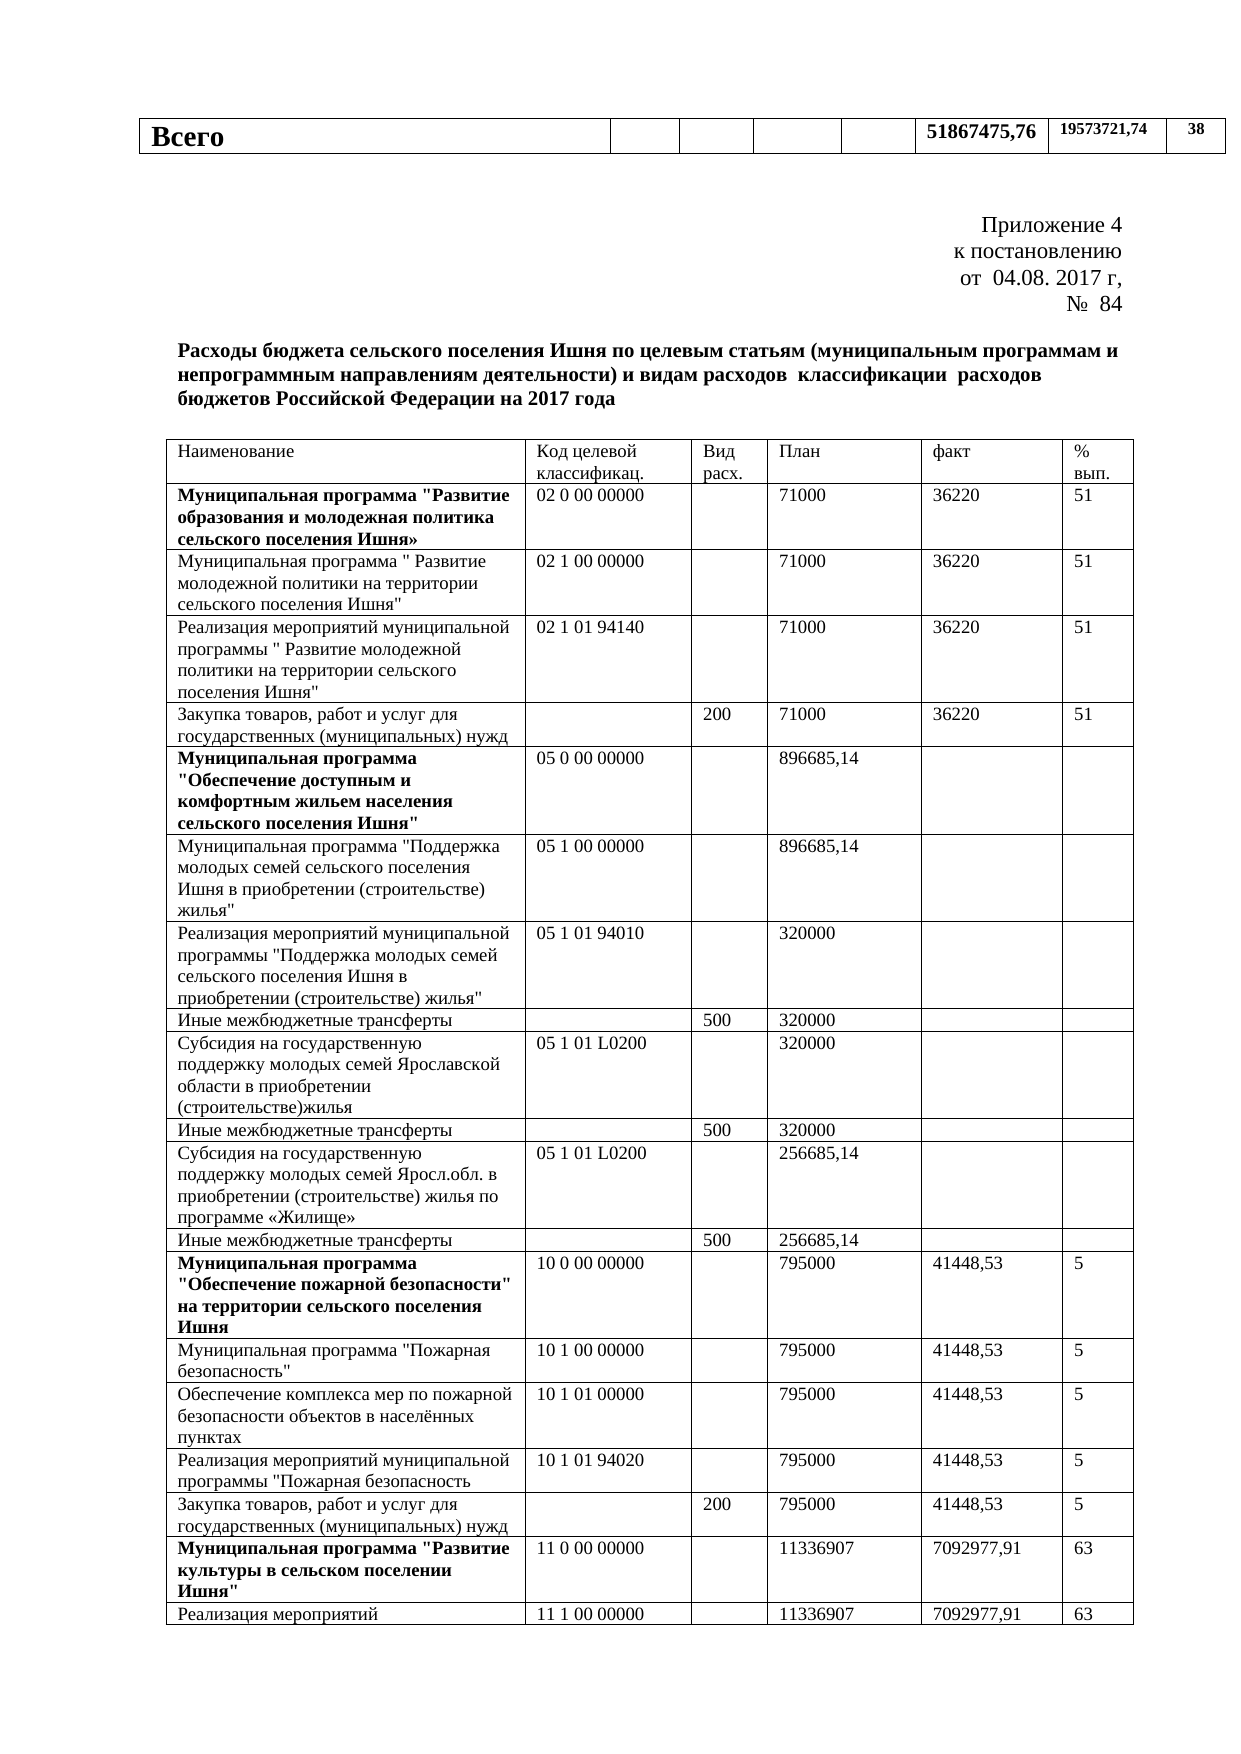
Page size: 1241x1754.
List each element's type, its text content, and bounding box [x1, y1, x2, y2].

table_cell 11 0 00 00000 [526, 1537, 691, 1602]
table_cell 320000 [768, 1119, 921, 1141]
table_cell Муниципальная программа " Развитие молодежной политики на территории сельского поселения Ишня" [167, 550, 525, 615]
table_cell [1063, 1009, 1133, 1031]
table_cell 795000 [768, 1339, 921, 1382]
table_cell Всего [140, 119, 610, 153]
table_cell [692, 616, 767, 702]
table_cell 795000 [768, 1449, 921, 1492]
table_cell [526, 703, 691, 746]
table_cell 795000 [768, 1252, 921, 1338]
table_cell [692, 1383, 767, 1448]
table_cell 63 [1063, 1537, 1133, 1602]
table_cell 71000 [768, 484, 921, 549]
table_cell [1063, 1229, 1133, 1251]
table_cell 256685,14 [768, 1142, 921, 1228]
table_cell Иные межбюджетные трансферты [167, 1119, 525, 1141]
table_cell [526, 1493, 691, 1536]
table_cell Муниципальная программа "Развитие образования и молодежная политика сельского поселения Ишня» [167, 484, 525, 549]
table_cell 41448,53 [922, 1449, 1062, 1492]
table_cell 05 1 01 L0200 [526, 1142, 691, 1228]
table_cell [1063, 835, 1133, 921]
table_cell [922, 1142, 1062, 1228]
table_cell 5 [1063, 1252, 1133, 1338]
table_cell 02 0 00 00000 [526, 484, 691, 549]
table_cell [922, 1032, 1062, 1118]
table_cell Субсидия на государственную поддержку молодых семей Яросл.обл. в приобретении (строительстве) жилья по программе «Жилище» [167, 1142, 525, 1228]
table_cell 71000 [768, 550, 921, 615]
table_cell 200 [692, 703, 767, 746]
table_cell 7092977,91 [922, 1603, 1062, 1624]
table_cell Обеспечение комплекса мер по пожарной безопасности объектов в населённых пунктах [167, 1383, 525, 1448]
table_cell 256685,14 [768, 1229, 921, 1251]
table_cell [922, 1009, 1062, 1031]
table_cell [680, 119, 753, 153]
table_cell 05 1 00 00000 [526, 835, 691, 921]
table_cell 320000 [768, 1009, 921, 1031]
table_cell 51 [1063, 550, 1133, 615]
table_cell [692, 922, 767, 1008]
table_cell 02 1 01 94140 [526, 616, 691, 702]
table_cell [692, 1537, 767, 1602]
text Приложение 4 [177, 211, 1122, 238]
table_cell 11336907 [768, 1537, 921, 1602]
table_cell [692, 1252, 767, 1338]
table_cell 36220 [922, 616, 1062, 702]
table_cell [692, 1339, 767, 1382]
table_cell [1063, 1032, 1133, 1118]
table_cell 200 [692, 1493, 767, 1536]
table_cell Муниципальная программа "Обеспечение доступным и комфортным жильем населения сельского поселения Ишня" [167, 747, 525, 833]
text Расходы бюджета сельского поселения Ишня по целевым статьям (муниципальным программам и непрограммным направлениям деятельности) и видам расходов классификации расходов бюджетов Российской Федерации на 2017 года [177, 338, 1122, 410]
table_cell [1063, 1142, 1133, 1228]
table_cell 63 [1063, 1603, 1133, 1624]
table_cell Муниципальная программа "Обеспечение пожарной безопасности" на территории сельского поселения Ишня [167, 1252, 525, 1338]
table_header % вып. [1063, 440, 1133, 483]
table_cell [692, 1032, 767, 1118]
table_cell 41448,53 [922, 1383, 1062, 1448]
table_cell 11 1 00 00000 [526, 1603, 691, 1624]
table_cell 10 1 01 00000 [526, 1383, 691, 1448]
table_cell [692, 747, 767, 833]
table_cell 02 1 00 00000 [526, 550, 691, 615]
table_header Код целевой классификац. [526, 440, 691, 483]
table_cell 41448,53 [922, 1493, 1062, 1536]
table_cell 51 [1063, 484, 1133, 549]
table_cell Муниципальная программа "Пожарная безопасность" [167, 1339, 525, 1382]
table_cell 51 [1063, 616, 1133, 702]
table_cell 51867475,76 [916, 119, 1048, 153]
table_cell 5 [1063, 1339, 1133, 1382]
table_cell 41448,53 [922, 1339, 1062, 1382]
table_cell [611, 119, 679, 153]
table_cell 500 [692, 1229, 767, 1251]
table_cell [1063, 747, 1133, 833]
table_header факт [922, 440, 1062, 483]
table_cell Муниципальная программа "Развитие культуры в сельском поселении Ишня" [167, 1537, 525, 1602]
table_cell 7092977,91 [922, 1537, 1062, 1602]
table_cell 71000 [768, 616, 921, 702]
table_header План [768, 440, 921, 483]
table_cell [692, 1449, 767, 1492]
text к постановлению [177, 238, 1122, 264]
table_header Наименование [167, 440, 525, 483]
table_cell [922, 747, 1062, 833]
table_cell Закупка товаров, работ и услуг для государственных (муниципальных) нужд [167, 703, 525, 746]
table_cell Субсидия на государственную поддержку молодых семей Ярославской области в приобретении (строительстве)жилья [167, 1032, 525, 1118]
table_cell 5 [1063, 1493, 1133, 1536]
table_cell 795000 [768, 1493, 921, 1536]
table_cell 36220 [922, 703, 1062, 746]
table_cell 500 [692, 1009, 767, 1031]
table_cell 05 1 01 L0200 [526, 1032, 691, 1118]
table_cell [526, 1119, 691, 1141]
table_cell [922, 835, 1062, 921]
table_cell Реализация мероприятий муниципальной программы " Развитие молодежной политики на территории сельского поселения Ишня" [167, 616, 525, 702]
table_cell [754, 119, 841, 153]
table_cell 36220 [922, 550, 1062, 615]
table_cell [692, 835, 767, 921]
table_cell 36220 [922, 484, 1062, 549]
table_cell 896685,14 [768, 835, 921, 921]
table_cell Реализация мероприятий муниципальной программы "Пожарная безопасность [167, 1449, 525, 1492]
table_cell [922, 1119, 1062, 1141]
table_cell 320000 [768, 1032, 921, 1118]
table_cell [842, 119, 915, 153]
table_cell [1063, 1119, 1133, 1141]
table_cell 795000 [768, 1383, 921, 1448]
table_cell [526, 1229, 691, 1251]
table_cell 51 [1063, 703, 1133, 746]
table_cell 10 0 00 00000 [526, 1252, 691, 1338]
table_cell Закупка товаров, работ и услуг для государственных (муниципальных) нужд [167, 1493, 525, 1536]
table_cell 500 [692, 1119, 767, 1141]
table_cell 10 1 01 94020 [526, 1449, 691, 1492]
table_cell [692, 550, 767, 615]
table_cell 10 1 00 00000 [526, 1339, 691, 1382]
table_cell 19573721,74 [1049, 119, 1166, 153]
table_cell [922, 1229, 1062, 1251]
table_cell 11336907 [768, 1603, 921, 1624]
table_cell 5 [1063, 1383, 1133, 1448]
table_cell [692, 1142, 767, 1228]
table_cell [167, 1603, 525, 1624]
table_cell 71000 [768, 703, 921, 746]
table_cell [1063, 922, 1133, 1008]
table_cell 5 [1063, 1449, 1133, 1492]
table_cell 05 0 00 00000 [526, 747, 691, 833]
table_cell [526, 1009, 691, 1031]
table_header Вид расх. [692, 440, 767, 483]
table_cell 38 [1167, 119, 1225, 153]
table_cell 320000 [768, 922, 921, 1008]
text № 84 [177, 290, 1122, 317]
table_cell 896685,14 [768, 747, 921, 833]
table_cell Муниципальная программа "Поддержка молодых семей сельского поселения Ишня в приобретении (строительстве) жилья" [167, 835, 525, 921]
table_cell Иные межбюджетные трансферты [167, 1229, 525, 1251]
table_cell [692, 484, 767, 549]
table_cell 05 1 01 94010 [526, 922, 691, 1008]
table_cell Иные межбюджетные трансферты [167, 1009, 525, 1031]
table_cell [692, 1603, 767, 1624]
text от 04.08. 2017 г, [177, 264, 1122, 290]
table_cell [922, 922, 1062, 1008]
table_cell 41448,53 [922, 1252, 1062, 1338]
table_cell Реализация мероприятий муниципальной программы "Поддержка молодых семей сельского поселения Ишня в приобретении (строительстве) жилья" [167, 922, 525, 1008]
